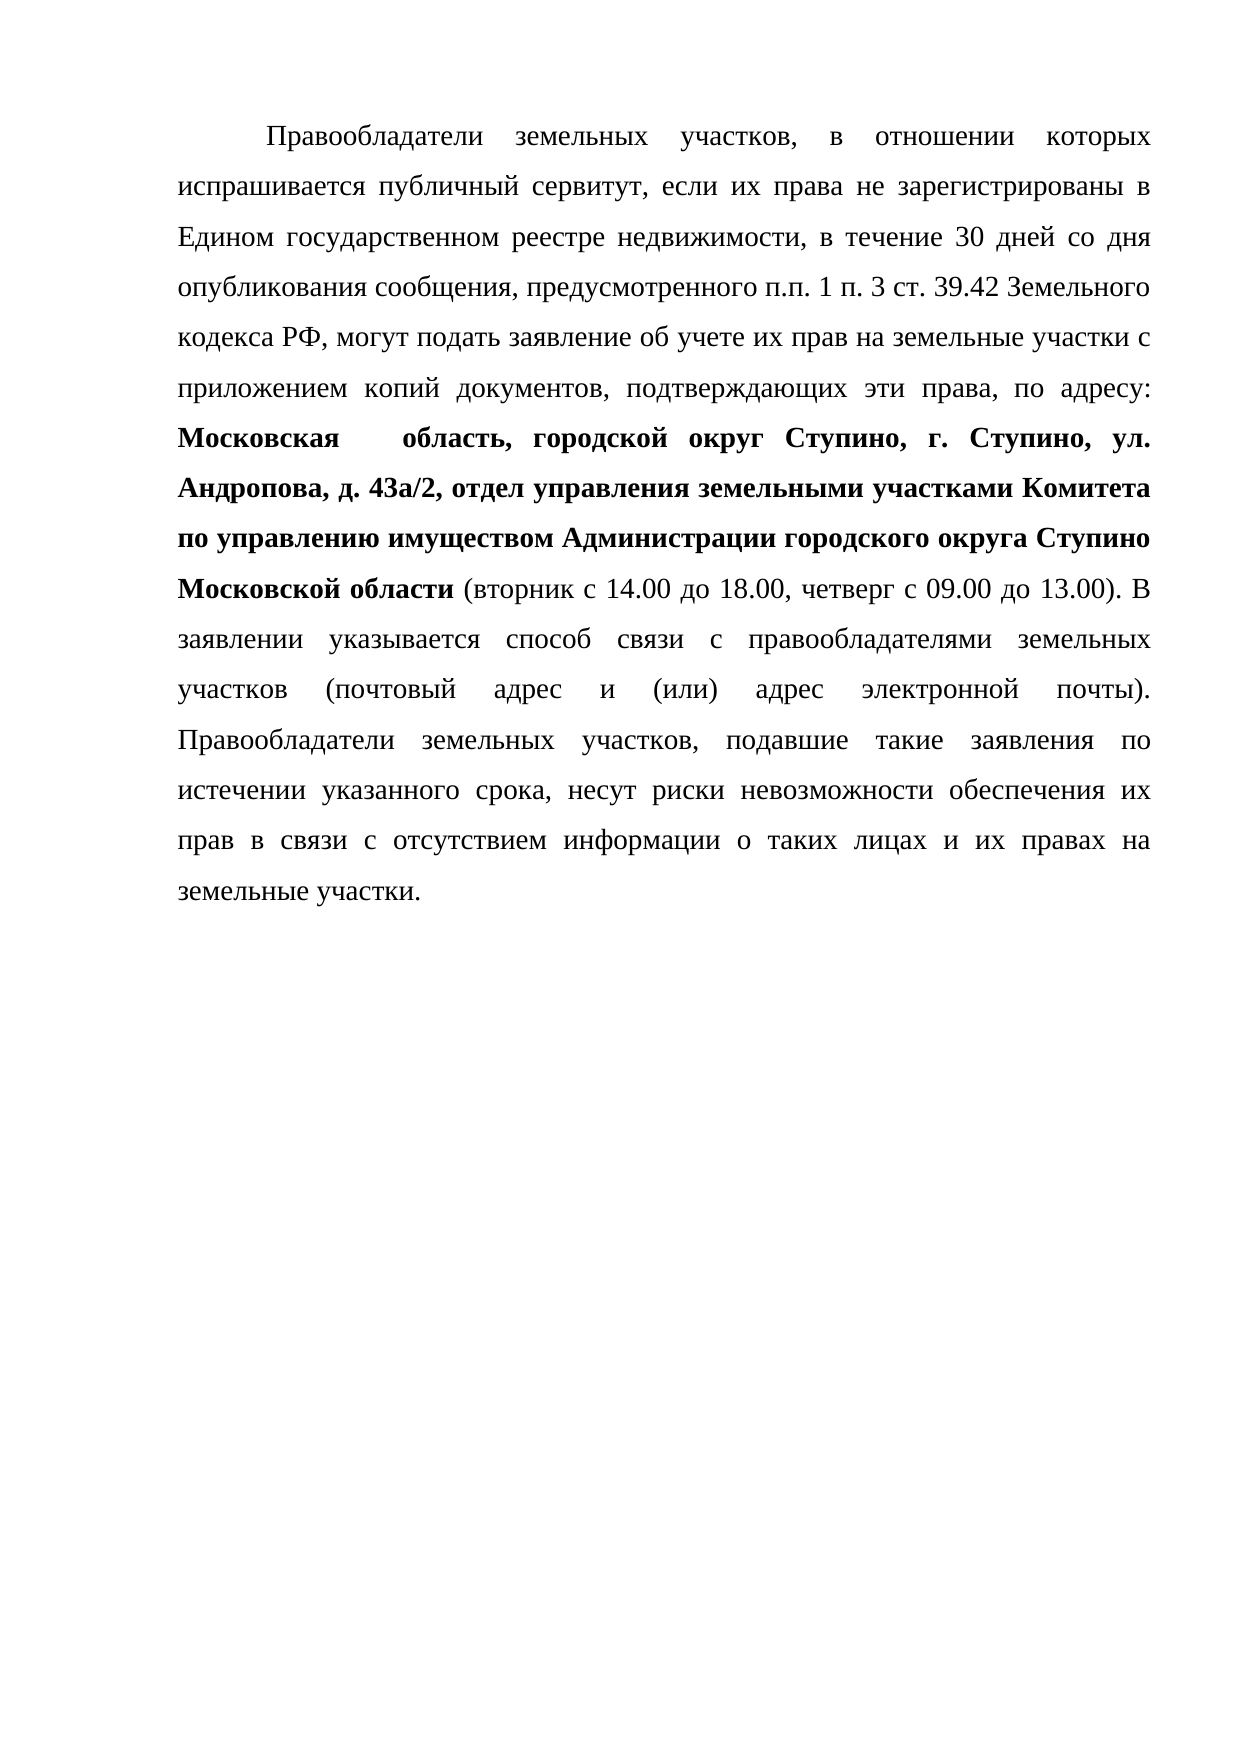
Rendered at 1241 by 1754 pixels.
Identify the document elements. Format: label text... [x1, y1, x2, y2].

text Правообладатели земельных участков, в отношении которых испрашивается публичный сервитут, если их права не зарегистрированы в Едином государственном реестре недвижимости, в течение 30 дней со дня опубликования сообщения, предусмотренного п.п. 1 п. 3 ст. 39.42 Земельного кодекса РФ, могут подать заявление об учете их прав на земельные участки с приложением копий документов, подтверждающих эти права, по адресу: Московская область, городской округ Ступино, г. Ступино, ул. Андропова, д. 43а/2, отдел управления земельными участками Комитета по управлению имуществом Администрации городского округа Ступино Московской области (вторник с 14.00 до 18.00, четверг с 09.00 до 13.00). В заявлении указывается способ связи с правообладателями земельных участков (почтовый адрес и (или) адрес электронной почты). Правообладатели земельных участков, подавшие такие заявления по истечении указанного срока, несут риски невозможности обеспечения их прав в связи с отсутствием информации о таких лицах и их правах на земельные участки. [177, 118, 1152, 906]
